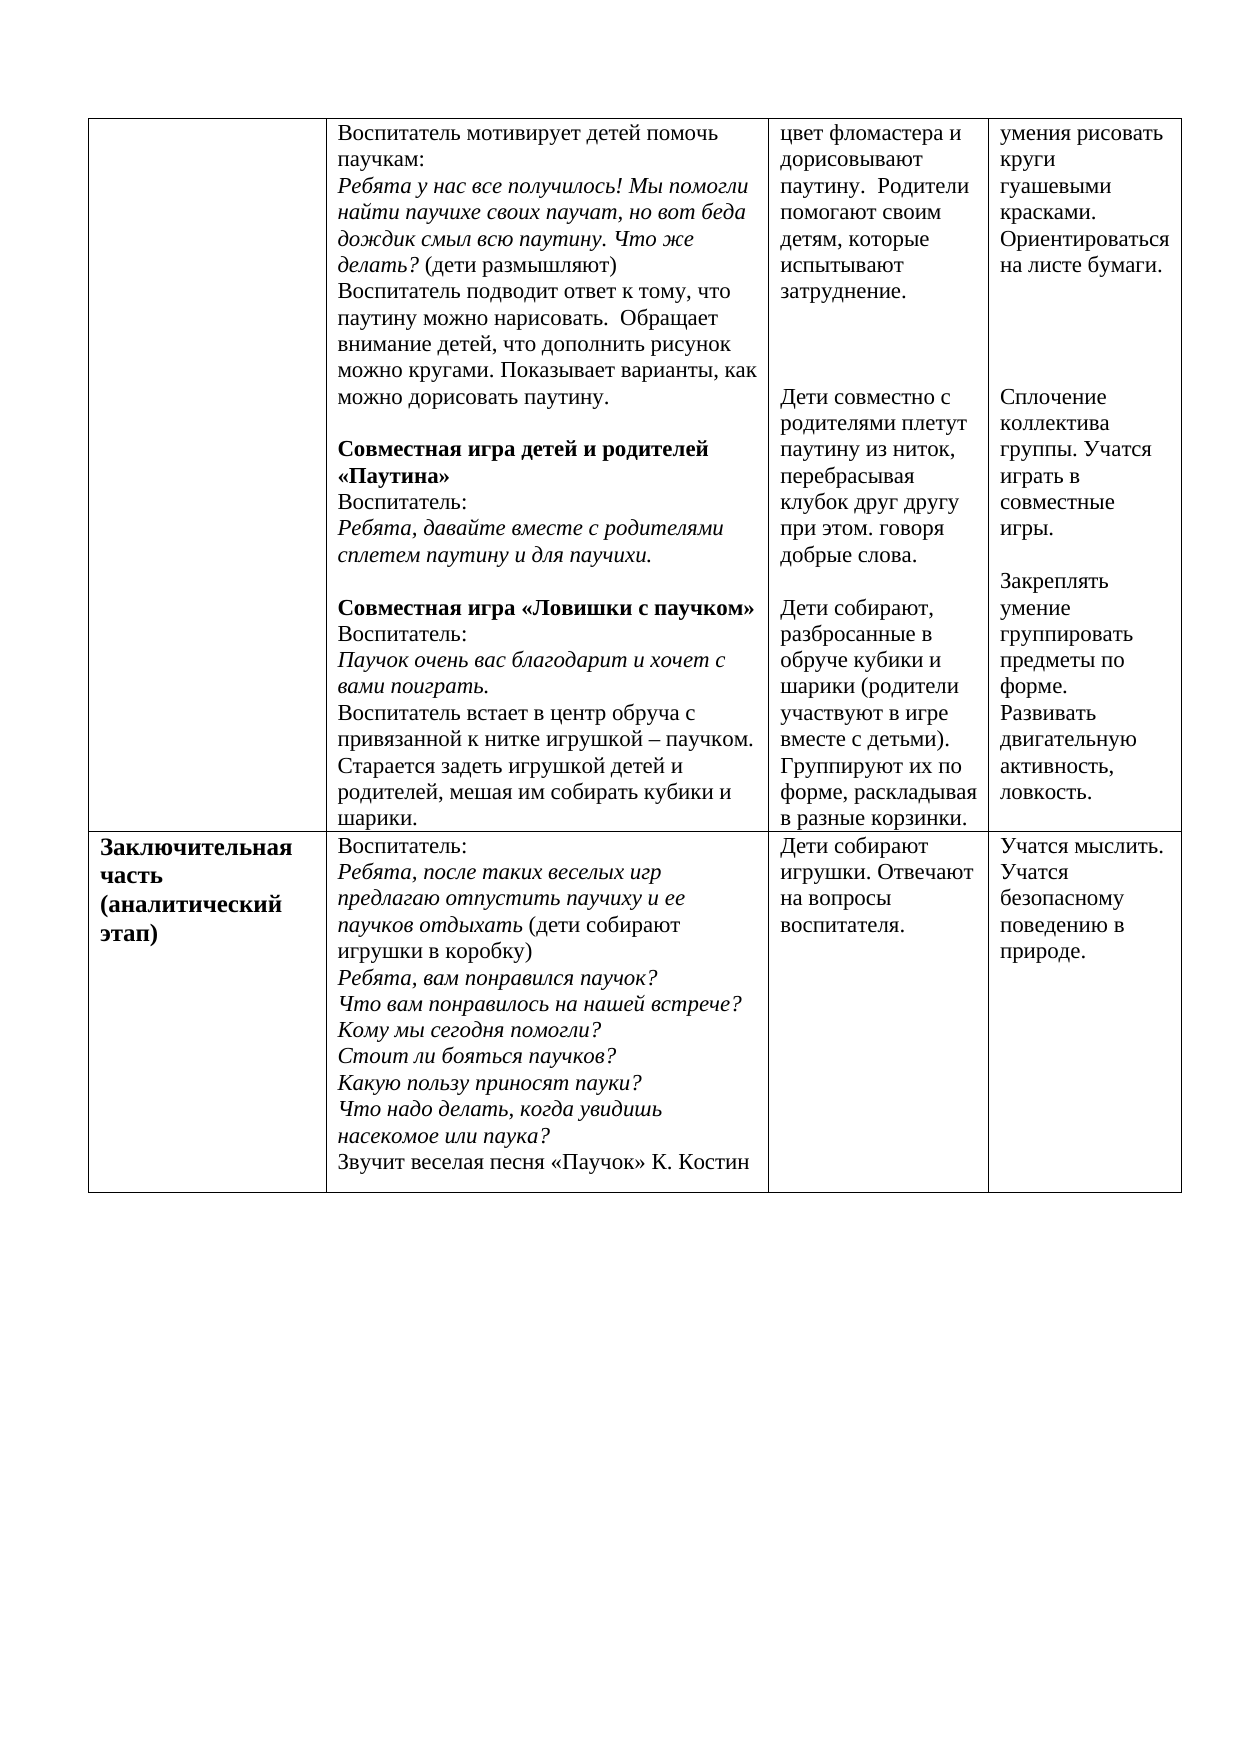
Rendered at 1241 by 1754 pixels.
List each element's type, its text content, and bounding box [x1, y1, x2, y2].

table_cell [89, 119, 326, 831]
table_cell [989, 119, 1181, 831]
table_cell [327, 119, 768, 831]
table_cell Дети собирают игрушки. Отвечают на вопросы воспитателя. [769, 832, 988, 1192]
table_cell Учатся мыслить. Учатся безопасному поведению в природе. [989, 832, 1181, 1192]
table_cell Заключительная часть (аналитический этап) [89, 832, 326, 1192]
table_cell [769, 119, 988, 831]
table_cell Воспитатель: Ребята, после таких веселых игр предлагаю отпустить паучиху и ее паучков отдыхать (дети собирают игрушки в коробку) Ребята, вам понравился паучок? Что вам понравилось на нашей встрече? Кому мы сегодня помогли? Стоит ли бояться паучков? Какую пользу приносят пауки? Что надо делать, когда увидишь насекомое или паука? Звучит веселая песня «Паучок» К. Костин [327, 832, 768, 1192]
